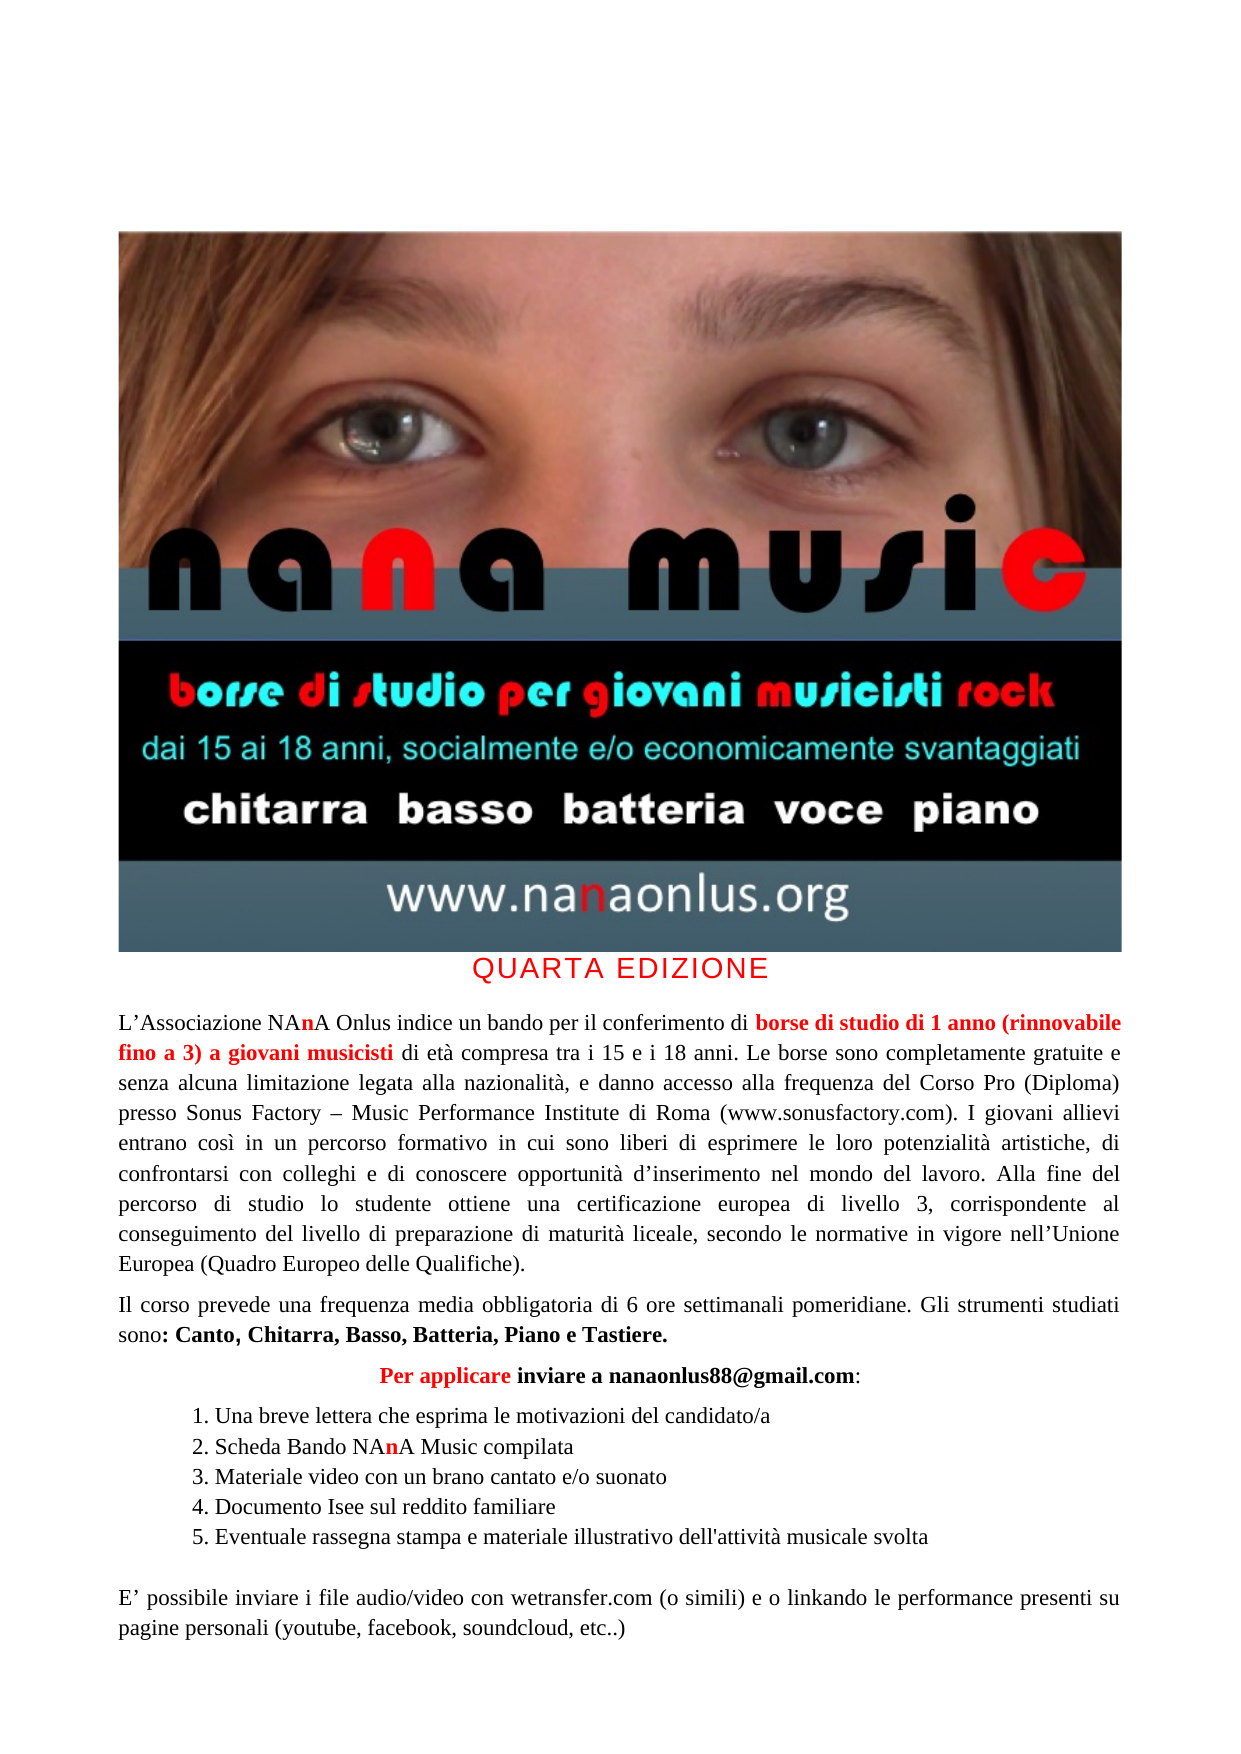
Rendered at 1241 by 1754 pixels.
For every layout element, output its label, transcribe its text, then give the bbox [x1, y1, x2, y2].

picture [118, 231, 1122, 952]
text Il corso prevede una frequenza media obbligatoria di 6 ore settimanali pomeridiane. Gli strumenti studiati sono: Canto, Chitarra, Basso, Batteria, Piano e Tastiere. [118, 1291, 1122, 1347]
text 3. Materiale video con un brano cantato e/o suonato [118, 1463, 1122, 1489]
text 5. Eventuale rassegna stampa e materiale illustrativo dell'attività musicale svolta [118, 1523, 1122, 1550]
text 4. Documento Isee sul reddito familiare [118, 1493, 1122, 1519]
text L’Associazione NAnA Onlus indice un bando per il conferimento di borse di studio di 1 anno (rinnovabile fino a 3) a giovani musicisti di età compresa tra i 15 e i 18 anni. Le borse sono completamente gratuite e senza alcuna limitazione legata alla nazionalità, e danno accesso alla frequenza del Corso Pro (Diploma) presso Sonus Factory – Music Performance Institute di Roma (www.sonusfactory.com). I giovani allievi entrano così in un percorso formativo in cui sono liberi di esprimere le loro potenzialità artistiche, di confrontarsi con colleghi e di conoscere opportunità d’inserimento nel mondo del lavoro. Alla fine del percorso di studio lo studente ottiene una certificazione europea di livello 3, corrispondente al conseguimento del livello di preparazione di maturità liceale, secondo le normative in vigore nell’Unione Europea (Quadro Europeo delle Qualifiche). [118, 1008, 1122, 1277]
text QUARTA EDIZIONE [118, 952, 1122, 984]
text 1. Una breve lettera che esprima le motivazioni del candidato/a [118, 1402, 1122, 1429]
text 2. Scheda Bando NAnA Music compilata [118, 1433, 1122, 1459]
text E’ possibile inviare i file audio/video con wetransfer.com (o simili) e o linkando le performance presenti su pagine personali (youtube, facebook, soundcloud, etc..) [118, 1584, 1122, 1640]
text Per applicare inviare a nanaonlus88@gmail.com: [118, 1362, 1122, 1388]
